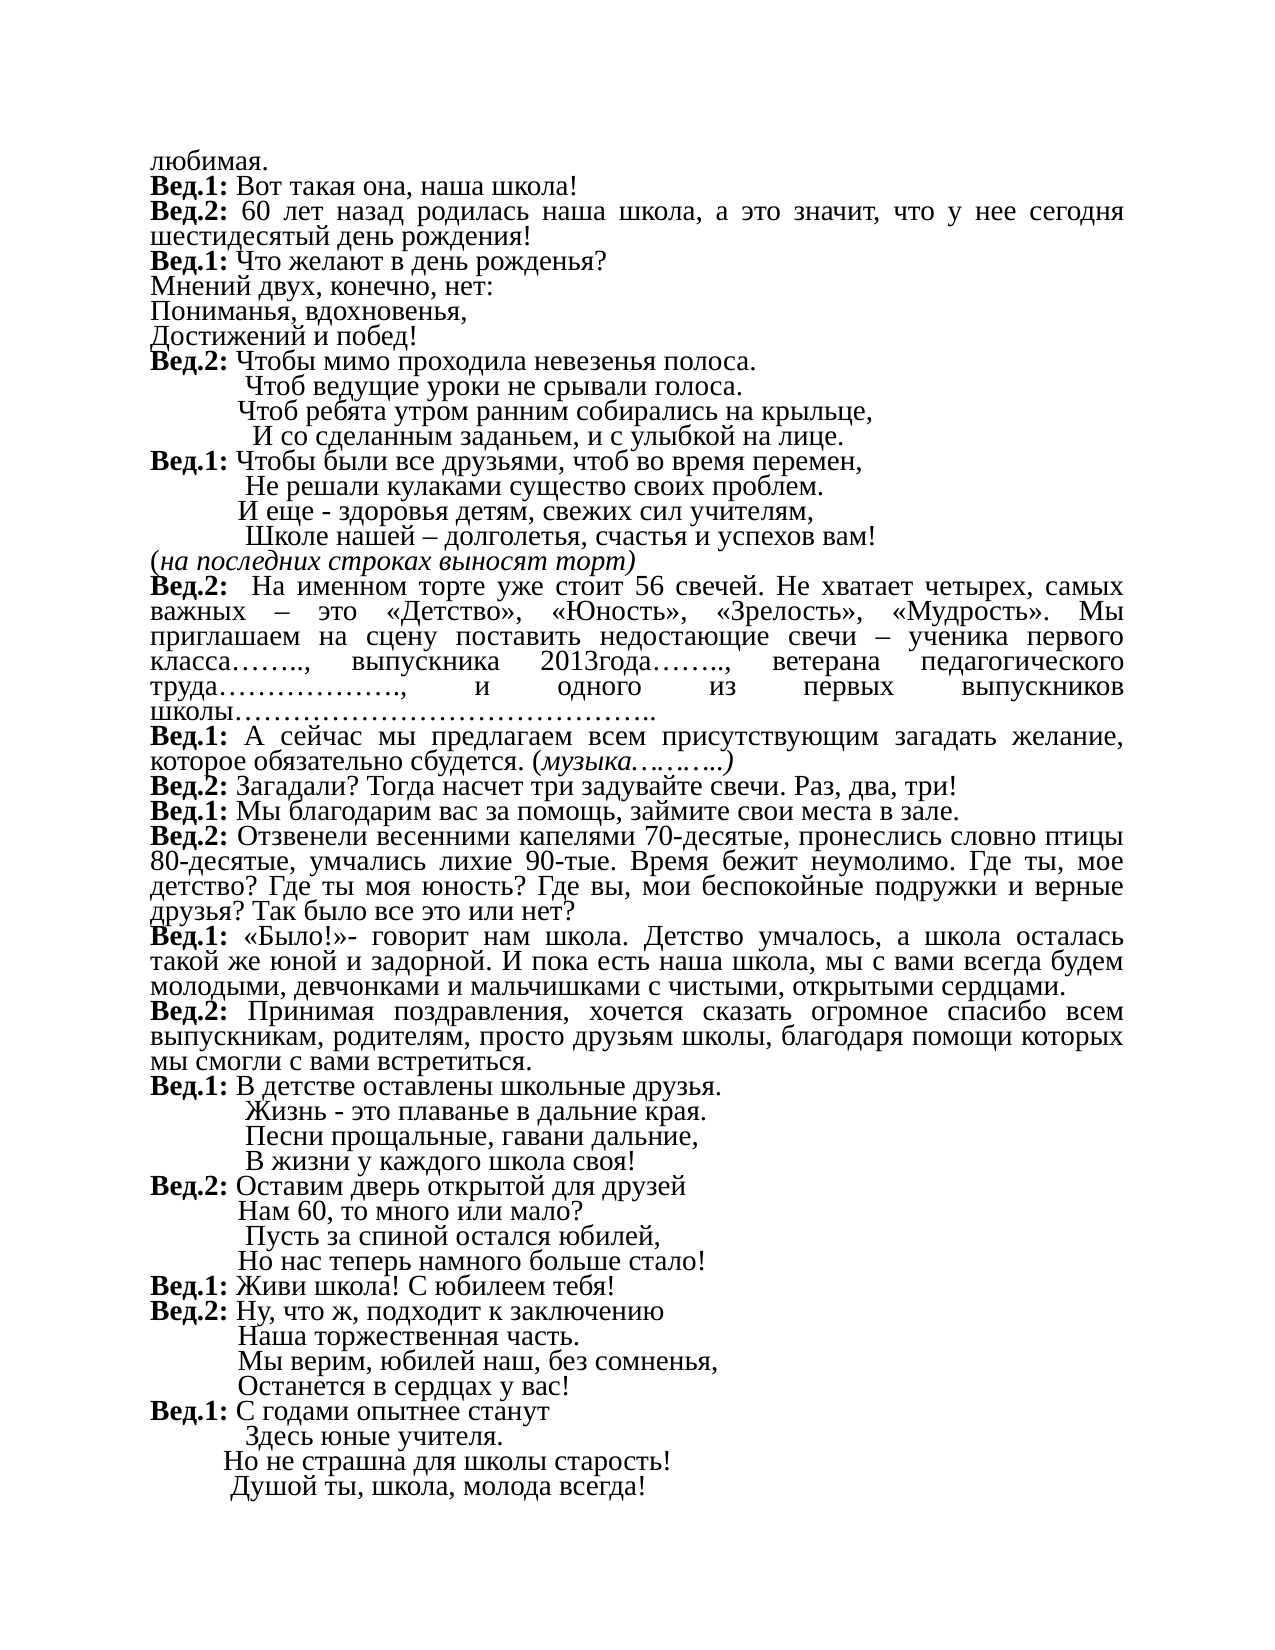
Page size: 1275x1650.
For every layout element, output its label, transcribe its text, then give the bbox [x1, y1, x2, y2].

text Вед.2: Чтобы мимо проходила невезенья полоса. [150, 350, 1125, 375]
text Чтоб ребята утром ранним собирались на крыльце, [150, 400, 1125, 425]
text Но нас теперь намного больше стало! [150, 1250, 1125, 1275]
text Достижений и побед! [150, 325, 1125, 350]
text Вед.1: Мы благодарим вас за помощь, займите свои места в зале. [150, 800, 1125, 825]
text Здесь юные учителя. [150, 1425, 1125, 1450]
text Вед.1: Что желают в день рожденья? [150, 250, 1125, 275]
text В жизни у каждого школа своя! [150, 1150, 1125, 1175]
text Вед.2: На именном торте уже стоит 56 свечей. Не хватает четырех, самых важных – это «Детство», «Юность», «Зрелость», «Мудрость». Мы приглашаем на сцену поставить недостающие свечи – ученика первого класса…….., выпускника 2013года…….., ветерана педагогического труда………………., и одного из первых выпускников школы…………………………………….. [150, 575, 1125, 725]
text Вед.1: В детстве оставлены школьные друзья. [150, 1075, 1125, 1100]
text Мнений двух, конечно, нет: [150, 275, 1125, 300]
text Вед.1: Вот такая она, наша школа! [150, 175, 1125, 200]
text Чтоб ведущие уроки не срывали голоса. [150, 375, 1125, 400]
text Мы верим, юбилей наш, без сомненья, [150, 1350, 1125, 1375]
text Нам 60, то много или мало? [150, 1200, 1125, 1225]
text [150, 150, 1125, 175]
text Жизнь - это плаванье в дальние края. [150, 1100, 1125, 1125]
text Вед.2: 60 лет назад родилась наша школа, а это значит, что у нее сегодня шестидесятый день рождения! [150, 200, 1125, 250]
text Душой ты, школа, молода всегда! [150, 1475, 1125, 1500]
text Песни прощальные, гавани дальние, [150, 1125, 1125, 1150]
text Пусть за спиной остался юбилей, [150, 1225, 1125, 1250]
text Наша торжественная часть. [150, 1325, 1125, 1350]
text Школе нашей – долголетья, счастья и успехов вам! [150, 525, 1125, 550]
text Вед.1: А сейчас мы предлагаем всем присутствующим загадать желание, которое обязательно сбудется. (музыка………..) [150, 725, 1125, 775]
text Но не страшна для школы старость! [150, 1450, 1125, 1475]
text Вед.2: Оставим дверь открытой для друзей [150, 1175, 1125, 1200]
text (на последних строках выносят торт) [154, 550, 1125, 575]
text И еще - здоровья детям, свежих сил учителям, [150, 500, 1125, 525]
text Вед.2: Загадали? Тогда насчет три задувайте свечи. Раз, два, три! [150, 775, 1125, 800]
text Вед.1: Чтобы были все друзьями, чтоб во время перемен, [150, 450, 1125, 475]
text Вед.1: «Было!»- говорит нам школа. Детство умчалось, а школа осталась такой же юной и задорной. И пока есть наша школа, мы с вами всегда будем молодыми, девчонками и мальчишками с чистыми, открытыми сердцами. [150, 925, 1125, 1000]
text Вед.2: Ну, что ж, подходит к заключению [150, 1300, 1125, 1325]
text Вед.1: Живи школа! С юбилеем тебя! [150, 1275, 1125, 1300]
text Вед.1: С годами опытнее станут [150, 1400, 1125, 1425]
text И со сделанным заданьем, и с улыбкой на лице. [150, 425, 1125, 450]
text Не решали кулаками существо своих проблем. [150, 475, 1125, 500]
text Останется в сердцах у вас! [150, 1375, 1125, 1400]
text Пониманья, вдохновенья, [150, 300, 1125, 325]
text Вед.2: Принимая поздравления, хочется сказать огромное спасибо всем выпускникам, родителям, просто друзьям школы, благодаря помощи которых мы смогли с вами встретиться. [150, 1000, 1125, 1075]
text Вед.2: Отзвенели весенними капелями 70-десятые, пронеслись словно птицы 80-десятые, умчались лихие 90-тые. Время бежит неумолимо. Где ты, мое детство? Где ты моя юность? Где вы, мои беспокойные подружки и верные друзья? Так было все это или нет? [150, 825, 1125, 925]
